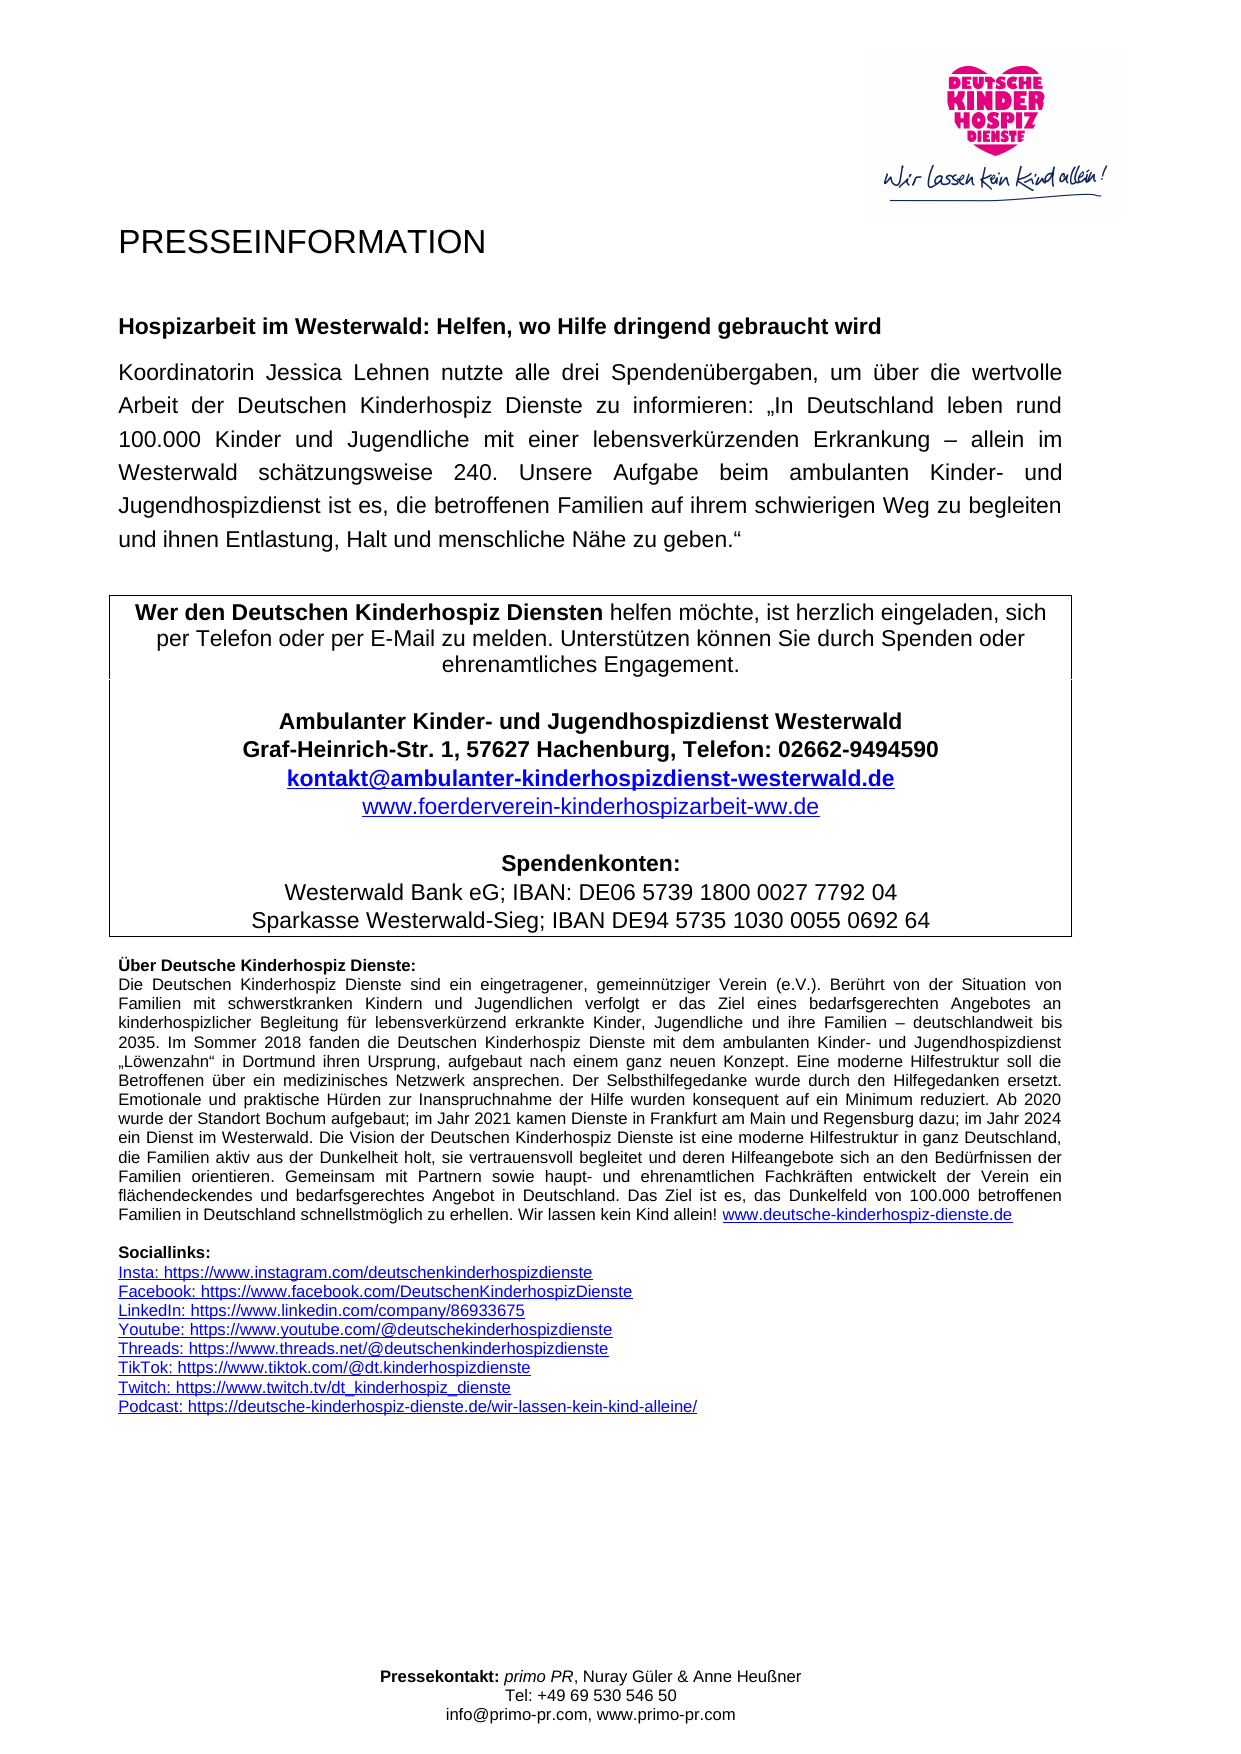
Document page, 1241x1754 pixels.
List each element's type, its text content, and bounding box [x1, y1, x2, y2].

text Koordinatorin Jessica Lehnen nutzte alle drei Spendenübergaben, um über die wertvolle Arbeit der Deutschen Kinderhospiz Dienste zu informieren: „In Deutschland leben rund 100.000 Kinder und Jugendliche mit einer lebensverkürzenden Erkrankung – allein im Westerwald schätzungsweise 240. Unsere Aufgabe beim ambulanten Kinder- und Jugendhospizdienst ist es, die betroffenen Familien auf ihrem schwierigen Weg zu begleiten und ihnen Entlastung, Halt und menschliche Nähe zu geben.“ [118, 354, 1063, 554]
text kontakt@ambulanter-kinderhospizdienst-westerwald.de [110, 765, 1071, 793]
text Threads: https://www.threads.net/@deutschenkinderhospizdienste [118, 1339, 1063, 1358]
text Ambulanter Kinder- und Jugendhospizdienst Westerwald [110, 708, 1071, 736]
text Wer den Deutschen Kinderhospiz Diensten helfen möchte, ist herzlich eingeladen, sich per Telefon oder per E-Mail zu melden. Unterstützen können Sie durch Spenden oder ehrenamtliches Engagement. [110, 596, 1071, 679]
text Twitch: https://www.twitch.tv/dt_kinderhospiz_dienste [118, 1377, 1063, 1397]
text Sociallinks: [118, 1243, 1063, 1262]
text Über Deutsche Kinderhospiz Dienste: [118, 956, 1063, 975]
text Podcast: https://deutsche-kinderhospiz-dienste.de/wir-lassen-kein-kind-alleine/ [118, 1397, 1063, 1416]
text Hospizarbeit im Westerwald: Helfen, wo Hilfe dringend gebraucht wird [118, 308, 1063, 341]
text Graf-Heinrich-Str. 1, 57627 Hachenburg, Telefon: 02662-9494590 [110, 736, 1071, 765]
text Insta: https://www.instagram.com/deutschenkinderhospizdienste [118, 1262, 1063, 1282]
text TikTok: https://www.tiktok.com/@dt.kinderhospizdienste [118, 1358, 1063, 1377]
text LinkedIn: https://www.linkedin.com/company/86933675 [118, 1301, 1063, 1320]
text Die Deutschen Kinderhospiz Dienste sind ein eingetragener, gemeinnütziger Verein (e.V.). Berührt von der Situation von Familien mit schwerstkranken Kindern und Jugendlichen verfolgt er das Ziel eines bedarfsgerechten Angebotes an kinderhospizlicher Begleitung für lebensverkürzend erkrankte Kinder, Jugendliche und ihre Familien – deutschlandweit bis 2035. Im Sommer 2018 fanden die Deutschen Kinderhospiz Dienste mit dem ambulanten Kinder- und Jugendhospizdienst „Löwenzahn“ in Dortmund ihren Ursprung, aufgebaut nach einem ganz neuen Konzept. Eine moderne Hilfestruktur soll die Betroffenen über ein medizinisches Netzwerk ansprechen. Der Selbsthilfegedanke wurde durch den Hilfegedanken ersetzt. Emotionale und praktische Hürden zur Inanspruchnahme der Hilfe wurden konsequent auf ein Minimum reduziert. Ab 2020 wurde der Standort Bochum aufgebaut; im Jahr 2021 kamen Dienste in Frankfurt am Main und Regensburg dazu; im Jahr 2024 ein Dienst im Westerwald. Die Vision der Deutschen Kinderhospiz Dienste ist eine moderne Hilfestruktur in ganz Deutschland, die Familien aktiv aus der Dunkelheit holt, sie vertrauensvoll begleitet und deren Hilfeangebote sich an den Bedürfnissen der Familien orientieren. Gemeinsam mit Partnern sowie haupt- und ehrenamtlichen Fachkräften entwickelt der Verein ein flächendeckendes und bedarfsgerechtes Angebot in Deutschland. Das Ziel ist es, das Dunkelfeld von 100.000 betroffenen Familien in Deutschland schnellstmöglich zu erhellen. Wir lassen kein Kind allein! www.deutsche-kinderhospiz-dienste.de [118, 975, 1063, 1224]
picture [865, 47, 1125, 220]
text Westerwald Bank eG; IBAN: DE06 5739 1800 0027 7792 04 [110, 879, 1071, 907]
text www.foerderverein-kinderhospizarbeit-ww.de [110, 793, 1071, 822]
text Facebook: https://www.facebook.com/DeutschenKinderhospizDienste [118, 1282, 1063, 1301]
text Sparkasse Westerwald-Sieg; IBAN DE94 5735 1030 0055 0692 64 [110, 907, 1071, 936]
text Spendenkonten: [110, 850, 1071, 879]
text Youtube: https://www.youtube.com/@deutschekinderhospizdienste [118, 1320, 1063, 1339]
